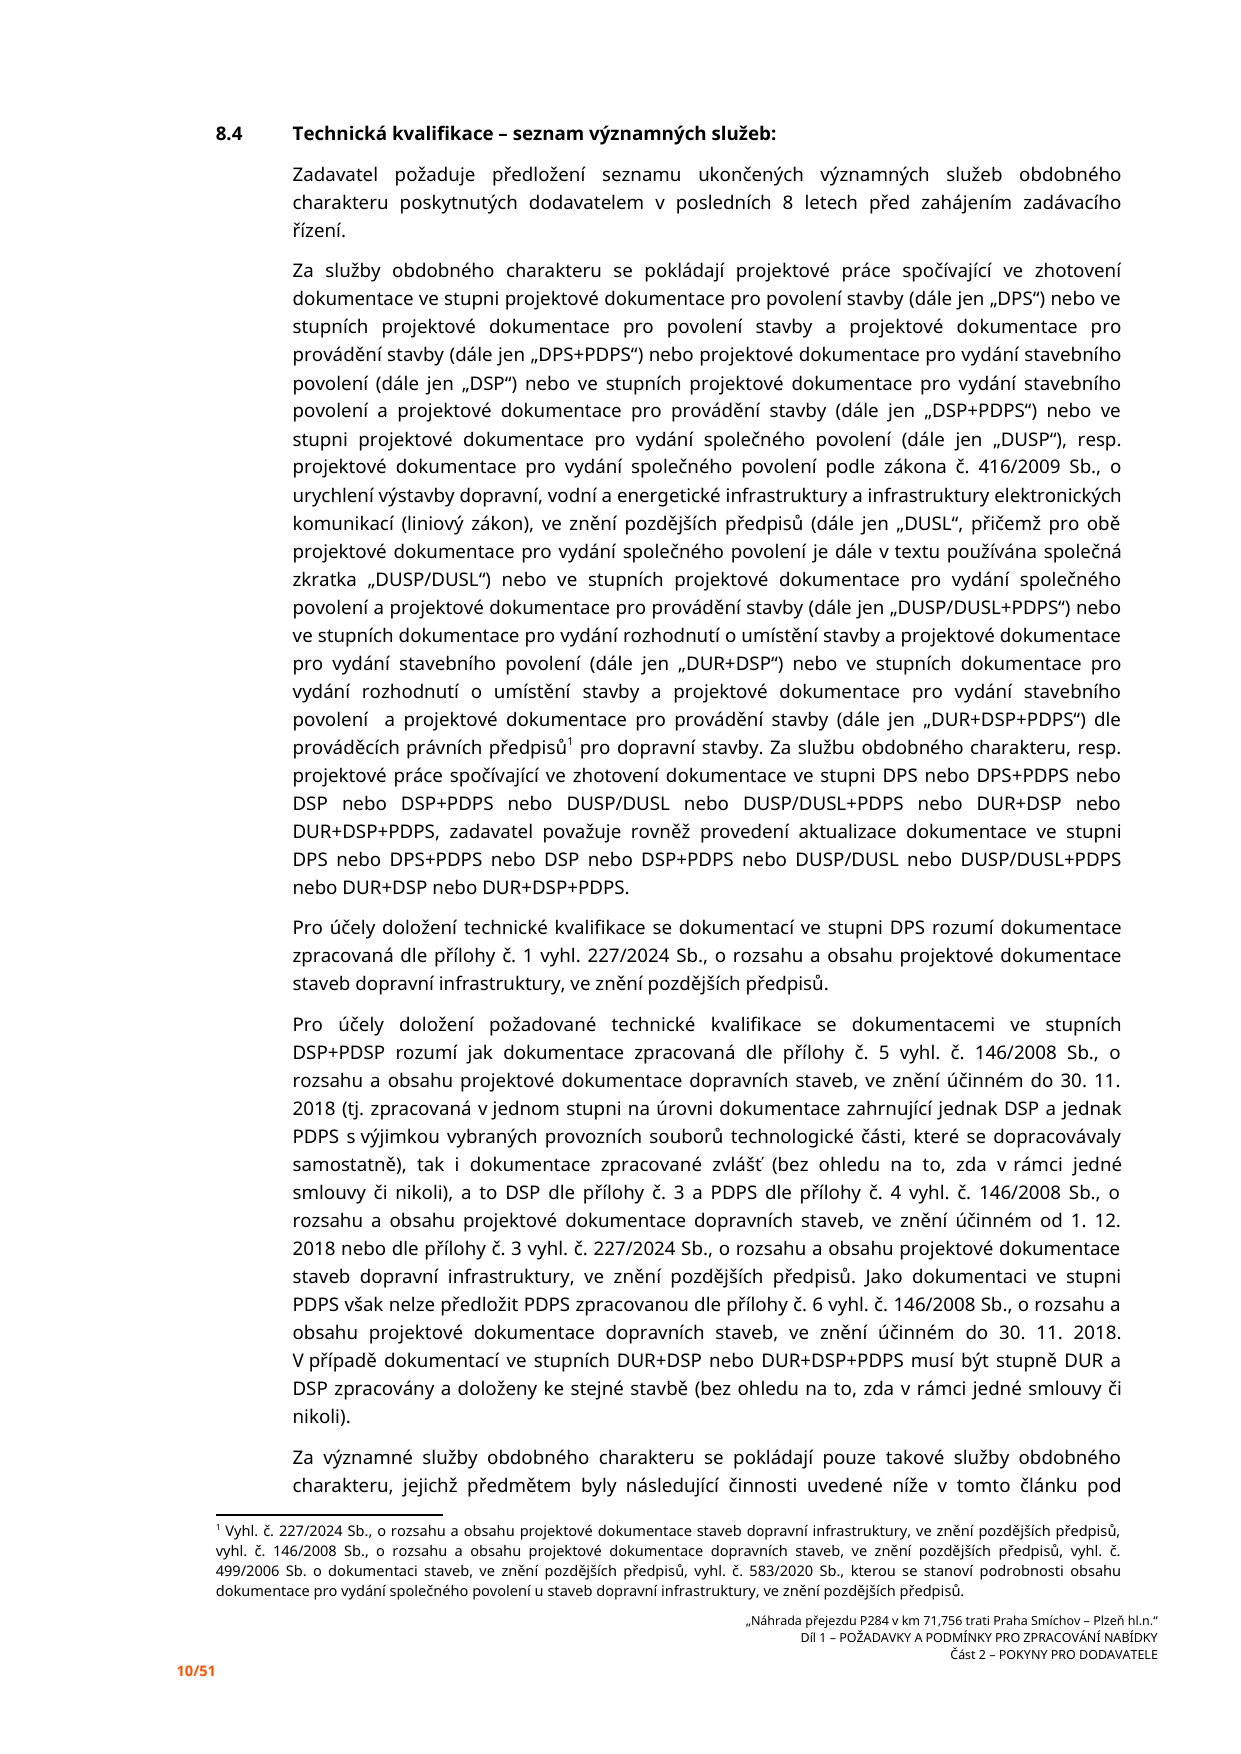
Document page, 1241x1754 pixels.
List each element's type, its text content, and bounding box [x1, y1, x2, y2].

text Za služby obdobného charakteru se pokládají projektové práce spočívající ve zhotovení dokumentace ve stupni projektové dokumentace pro povolení stavby (dále jen „DPS“) nebo ve stupních projektové dokumentace pro povolení stavby a projektové dokumentace pro provádění stavby (dále jen „DPS+PDPS“) nebo projektové dokumentace pro vydání stavebního povolení (dále jen „DSP“) nebo ve stupních projektové dokumentace pro vydání stavebního povolení a projektové dokumentace pro provádění stavby (dále jen „DSP+PDPS“) nebo ve stupni projektové dokumentace pro vydání společného povolení (dále jen „DUSP“), resp. projektové dokumentace pro vydání společného povolení podle zákona č. 416/2009 Sb., o urychlení výstavby dopravní, vodní a energetické infrastruktury a infrastruktury elektronických komunikací (liniový zákon), ve znění pozdějších předpisů (dále jen „DUSL“, přičemž pro obě projektové dokumentace pro vydání společného povolení je dále v textu používána společná zkratka „DUSP/DUSL“) nebo ve stupních projektové dokumentace pro vydání společného povolení a projektové dokumentace pro provádění stavby (dále jen „DUSP/DUSL+PDPS“) nebo ve stupních dokumentace pro vydání rozhodnutí o umístění stavby a projektové dokumentace pro vydání stavebního povolení (dále jen „DUR+DSP“) nebo ve stupních dokumentace pro vydání rozhodnutí o umístění stavby a projektové dokumentace pro vydání stavebního povolení a projektové dokumentace pro provádění stavby (dále jen „DUR+DSP+PDPS“) dle prováděcích právních předpisů pro dopravní stavby. Za službu obdobného charakteru, resp. projektové práce spočívající ve zhotovení dokumentace ve stupni DPS nebo DPS+PDPS nebo DSP nebo DSP+PDPS nebo DUSP/DUSL nebo DUSP/DUSL+PDPS nebo DUR+DSP nebo DUR+DSP+PDPS, zadavatel považuje rovněž provedení aktualizace dokumentace ve stupni DPS nebo DPS+PDPS nebo DSP nebo DSP+PDPS nebo DUSP/DUSL nebo DUSP/DUSL+PDPS nebo DUR+DSP nebo DUR+DSP+PDPS. [292, 258, 1122, 900]
text Pro účely doložení požadované technické kvalifikace se dokumentacemi ve stupních DSP+PDSP rozumí jak dokumentace zpracovaná dle přílohy č. 5 vyhl. č. 146/2008 Sb., o rozsahu a obsahu projektové dokumentace dopravních staveb, ve znění účinném do 30. 11. 2018 (tj. zpracovaná v jednom stupni na úrovni dokumentace zahrnující jednak DSP a jednak PDPS s výjimkou vybraných provozních souborů technologické části, které se dopracovávaly samostatně), tak i dokumentace zpracované zvlášť (bez ohledu na to, zda v rámci jedné smlouvy či nikoli), a to DSP dle přílohy č. 3 a PDPS dle přílohy č. 4 vyhl. č. 146/2008 Sb., o rozsahu a obsahu projektové dokumentace dopravních staveb, ve znění účinném od 1. 12. 2018 nebo dle přílohy č. 3 vyhl. č. 227/2024 Sb., o rozsahu a obsahu projektové dokumentace staveb dopravní infrastruktury, ve znění pozdějších předpisů. Jako dokumentaci ve stupni PDPS však nelze předložit PDPS zpracovanou dle přílohy č. 6 vyhl. č. 146/2008 Sb., o rozsahu a obsahu projektové dokumentace dopravních staveb, ve znění účinném do 30. 11. 2018. V případě dokumentací ve stupních DUR+DSP nebo DUR+DSP+PDPS musí být stupně DUR a DSP zpracovány a doloženy ke stejné stavbě (bez ohledu na to, zda v rámci jedné smlouvy či nikoli). [292, 1011, 1122, 1429]
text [292, 1444, 1122, 1498]
text Pro účely doložení technické kvalifikace se dokumentací ve stupni DPS rozumí dokumentace zpracovaná dle přílohy č. 1 vyhl. 227/2024 Sb., o rozsahu a obsahu projektové dokumentace staveb dopravní infrastruktury, ve znění pozdějších předpisů. [292, 915, 1122, 996]
text Zadavatel požaduje předložení seznamu ukončených významných služeb obdobného charakteru poskytnutých dodavatelem v posledních 8 letech před zahájením zadávacího řízení. [292, 161, 1122, 243]
text Technická kvalifikace – seznam významných služeb: [216, 121, 1122, 146]
